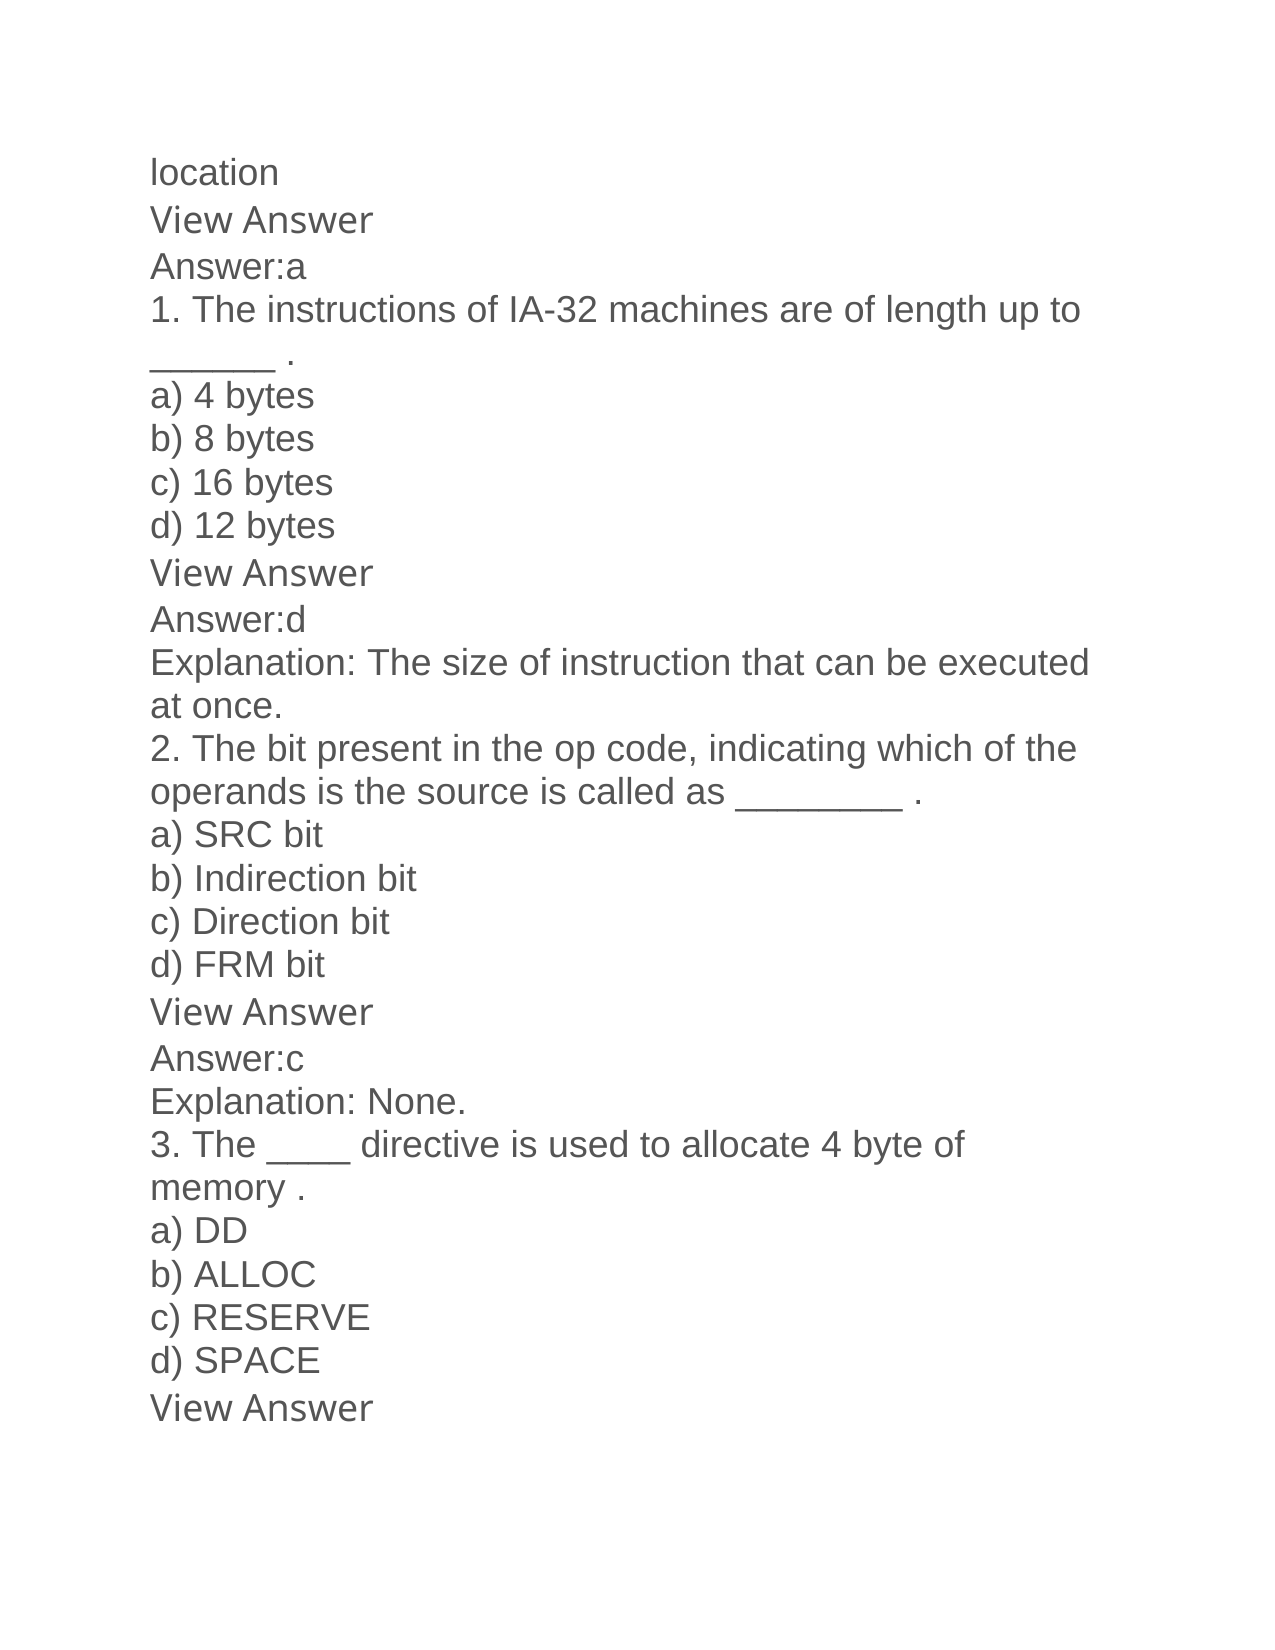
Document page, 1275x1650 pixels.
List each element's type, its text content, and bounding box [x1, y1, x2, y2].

text 2. The bit present in the op code, indicating which of the operands is the source is called as ________ . a) SRC bit b) Indirection bit c) Direction bit d) FRM bit View Answer [150, 726, 1125, 1036]
text 3. The ____ directive is used to allocate 4 byte of memory . a) DD b) ALLOC c) RESERVE d) SPACE View Answer [150, 1122, 1125, 1432]
text 1. The instructions of IA-32 machines are of length up to ______ . a) 4 bytes b) 8 bytes c) 16 bytes d) 12 bytes View Answer [150, 287, 1125, 597]
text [150, 150, 1125, 244]
text Answer:a [150, 244, 1125, 287]
text Answer:c Explanation: None. [150, 1036, 1125, 1122]
text Answer:d Explanation: The size of instruction that can be executed at once. [150, 597, 1125, 726]
